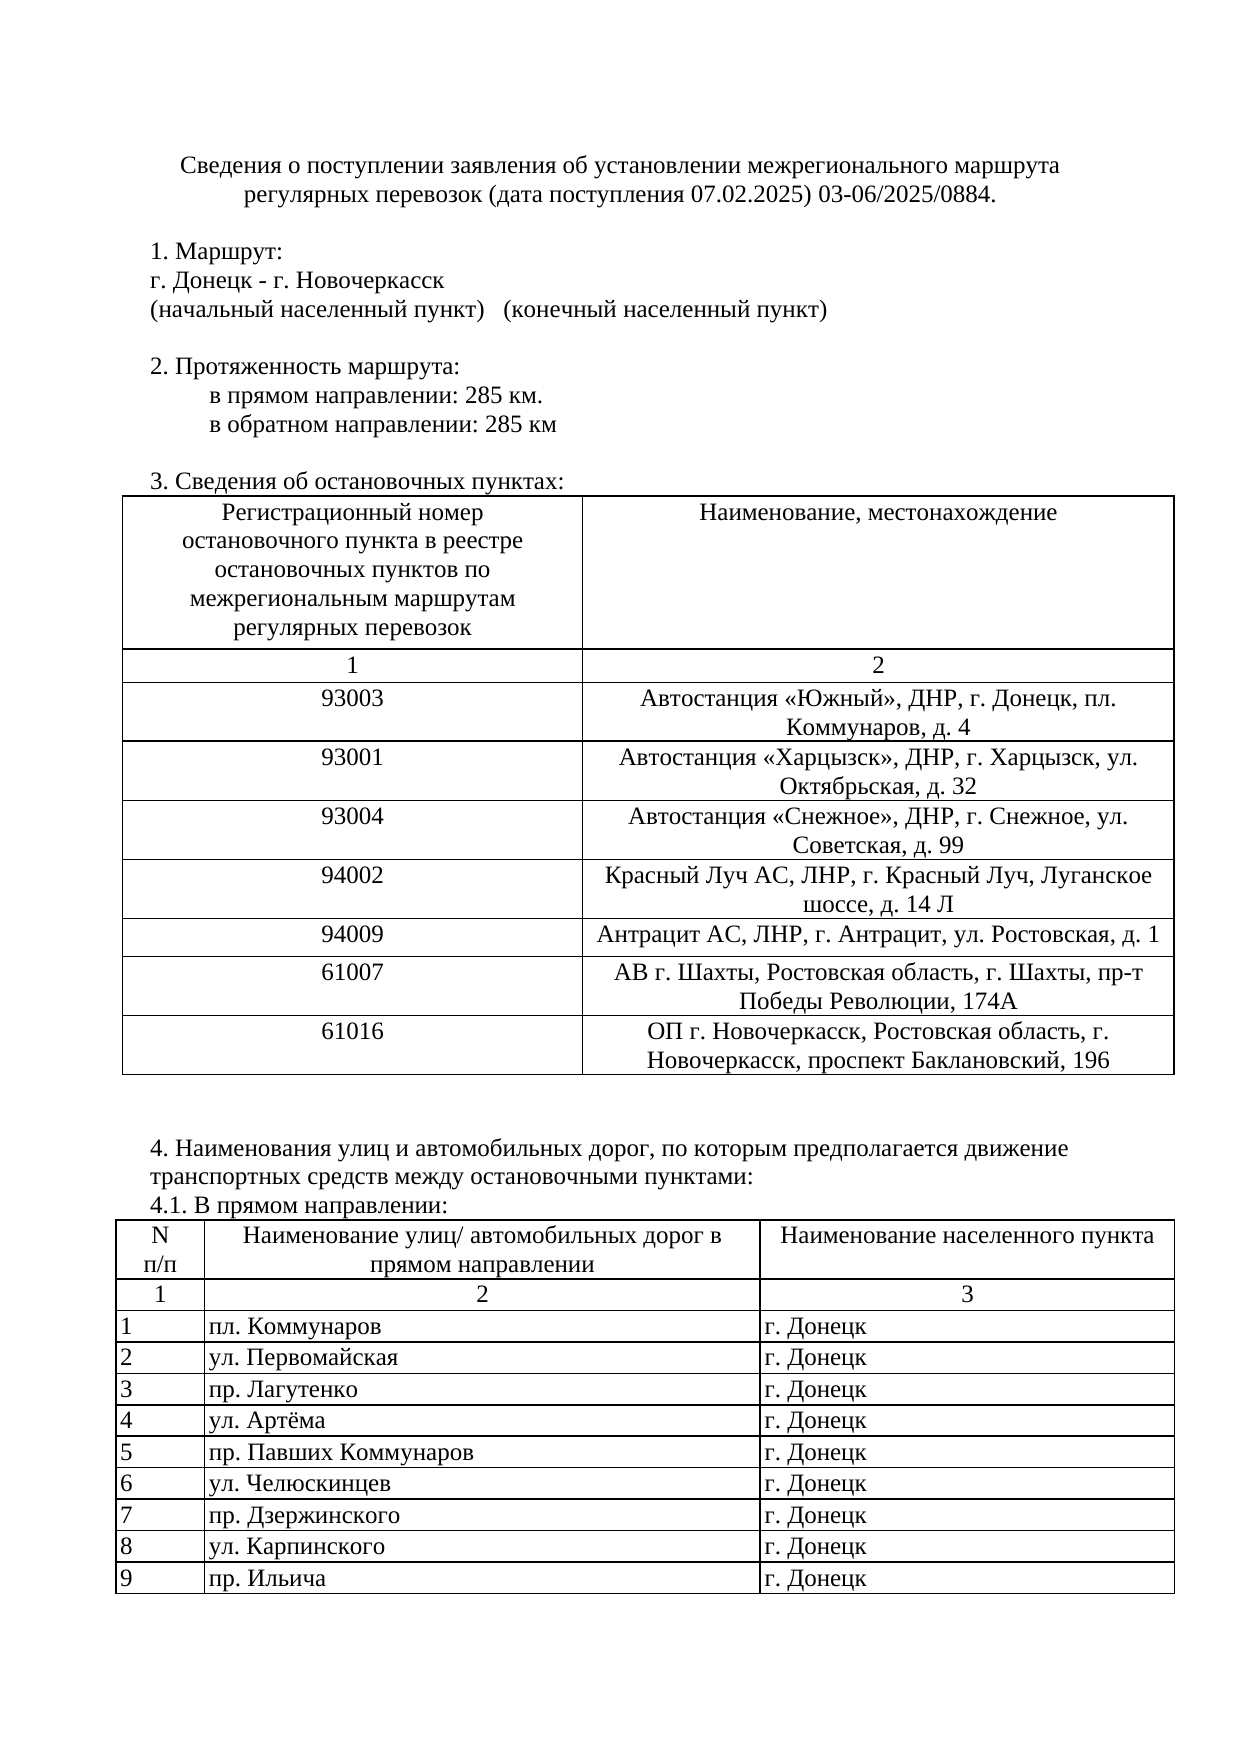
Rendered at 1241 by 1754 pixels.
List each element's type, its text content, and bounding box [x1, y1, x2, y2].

text 2. Протяженность маршрута: [150, 351, 1090, 380]
table_cell г. Донецк [761, 1374, 1174, 1404]
table_cell пр. Ильича [205, 1563, 759, 1593]
text (начальный населенный пункт) (конечный населенный пункт) [150, 294, 1090, 322]
table_cell 5 [117, 1437, 204, 1467]
table_cell г. Донецк [761, 1437, 1174, 1467]
table_cell Антрацит АС, ЛНР, г. Антрацит, ул. Ростовская, д. 1 [583, 919, 1173, 956]
table_cell ул. Карпинского [205, 1531, 759, 1561]
table_cell ул. Челюскинцев [205, 1468, 759, 1498]
table_cell г. Донецк [761, 1563, 1174, 1593]
table_cell г. Донецк [761, 1311, 1174, 1341]
table_cell 61007 [123, 957, 582, 1014]
table_cell 3 [761, 1280, 1174, 1309]
text 4. Наименования улиц и автомобильных дорог, по которым предполагается движение транспортных средств между остановочными пунктами: [150, 1133, 1090, 1190]
table_cell пр. Павших Коммунаров [205, 1437, 759, 1467]
table_cell 9 [117, 1563, 204, 1593]
table_cell ОП г. Новочеркасск, Ростовская область, г. Новочеркасск, проспект Баклановский, 196 [583, 1016, 1173, 1074]
table_cell ул. Первомайская [205, 1343, 759, 1372]
text 4.1. В прямом направлении: [150, 1190, 1090, 1219]
table_cell 94009 [123, 919, 582, 956]
table_cell 2 [205, 1280, 759, 1309]
text в обратном направлении: 285 км [150, 409, 1090, 437]
table_cell г. Донецк [761, 1500, 1174, 1530]
table_cell 1 [117, 1311, 204, 1341]
table_cell Автостанция «Харцызск», ДНР, г. Харцызск, ул. Октябрьская, д. 32 [583, 742, 1173, 799]
table_header Наименование, местонахождение [583, 497, 1173, 648]
table_cell пр. Лагутенко [205, 1374, 759, 1404]
table_cell ул. Артёма [205, 1406, 759, 1435]
table_cell пл. Коммунаров [205, 1311, 759, 1341]
table_cell 7 [117, 1500, 204, 1530]
table_cell 93001 [123, 742, 582, 799]
table_cell 6 [117, 1468, 204, 1498]
table_cell г. Донецк [761, 1531, 1174, 1561]
table_cell 1 [123, 650, 582, 681]
table_cell г. Донецк [761, 1468, 1174, 1498]
table_cell АВ г. Шахты, Ростовская область, г. Шахты, пр-т Победы Революции, 174А [583, 957, 1173, 1014]
table_header N п/п [117, 1221, 204, 1278]
table_cell 93004 [123, 801, 582, 858]
text в прямом направлении: 285 км. [150, 380, 1090, 409]
table_header Регистрационный номер остановочного пункта в реестре остановочных пунктов по межрегиональным маршрутам регулярных перевозок [123, 497, 582, 648]
text Сведения о поступлении заявления об установлении межрегионального маршрута регулярных перевозок (дата поступления 07.02.2025) 03-06/2025/0884. [150, 150, 1090, 207]
table_cell Автостанция «Южный», ДНР, г. Донецк, пл. Коммунаров, д. 4 [583, 683, 1173, 740]
table_cell 1 [117, 1280, 204, 1309]
text 3. Сведения об остановочных пунктах: [150, 466, 1090, 495]
table_cell 4 [117, 1406, 204, 1435]
table_cell 2 [583, 650, 1173, 681]
table_cell пр. Дзержинского [205, 1500, 759, 1530]
table_cell Красный Луч АС, ЛНР, г. Красный Луч, Луганское шоссе, д. 14 Л [583, 860, 1173, 918]
table_cell Автостанция «Снежное», ДНР, г. Снежное, ул. Советская, д. 99 [583, 801, 1173, 858]
table_cell 94002 [123, 860, 582, 918]
table_cell 8 [117, 1531, 204, 1561]
table_header Наименование улиц/ автомобильных дорог в прямом направлении [205, 1221, 759, 1278]
table_cell 93003 [123, 683, 582, 740]
text г. Донецк - г. Новочеркасск [150, 265, 1090, 294]
text 1. Маршрут: [150, 236, 1090, 265]
table_cell 2 [117, 1343, 204, 1372]
table_cell 3 [117, 1374, 204, 1404]
table_header Наименование населенного пункта [761, 1221, 1174, 1278]
table_cell г. Донецк [761, 1406, 1174, 1435]
table_cell 61016 [123, 1016, 582, 1074]
table_cell г. Донецк [761, 1343, 1174, 1372]
